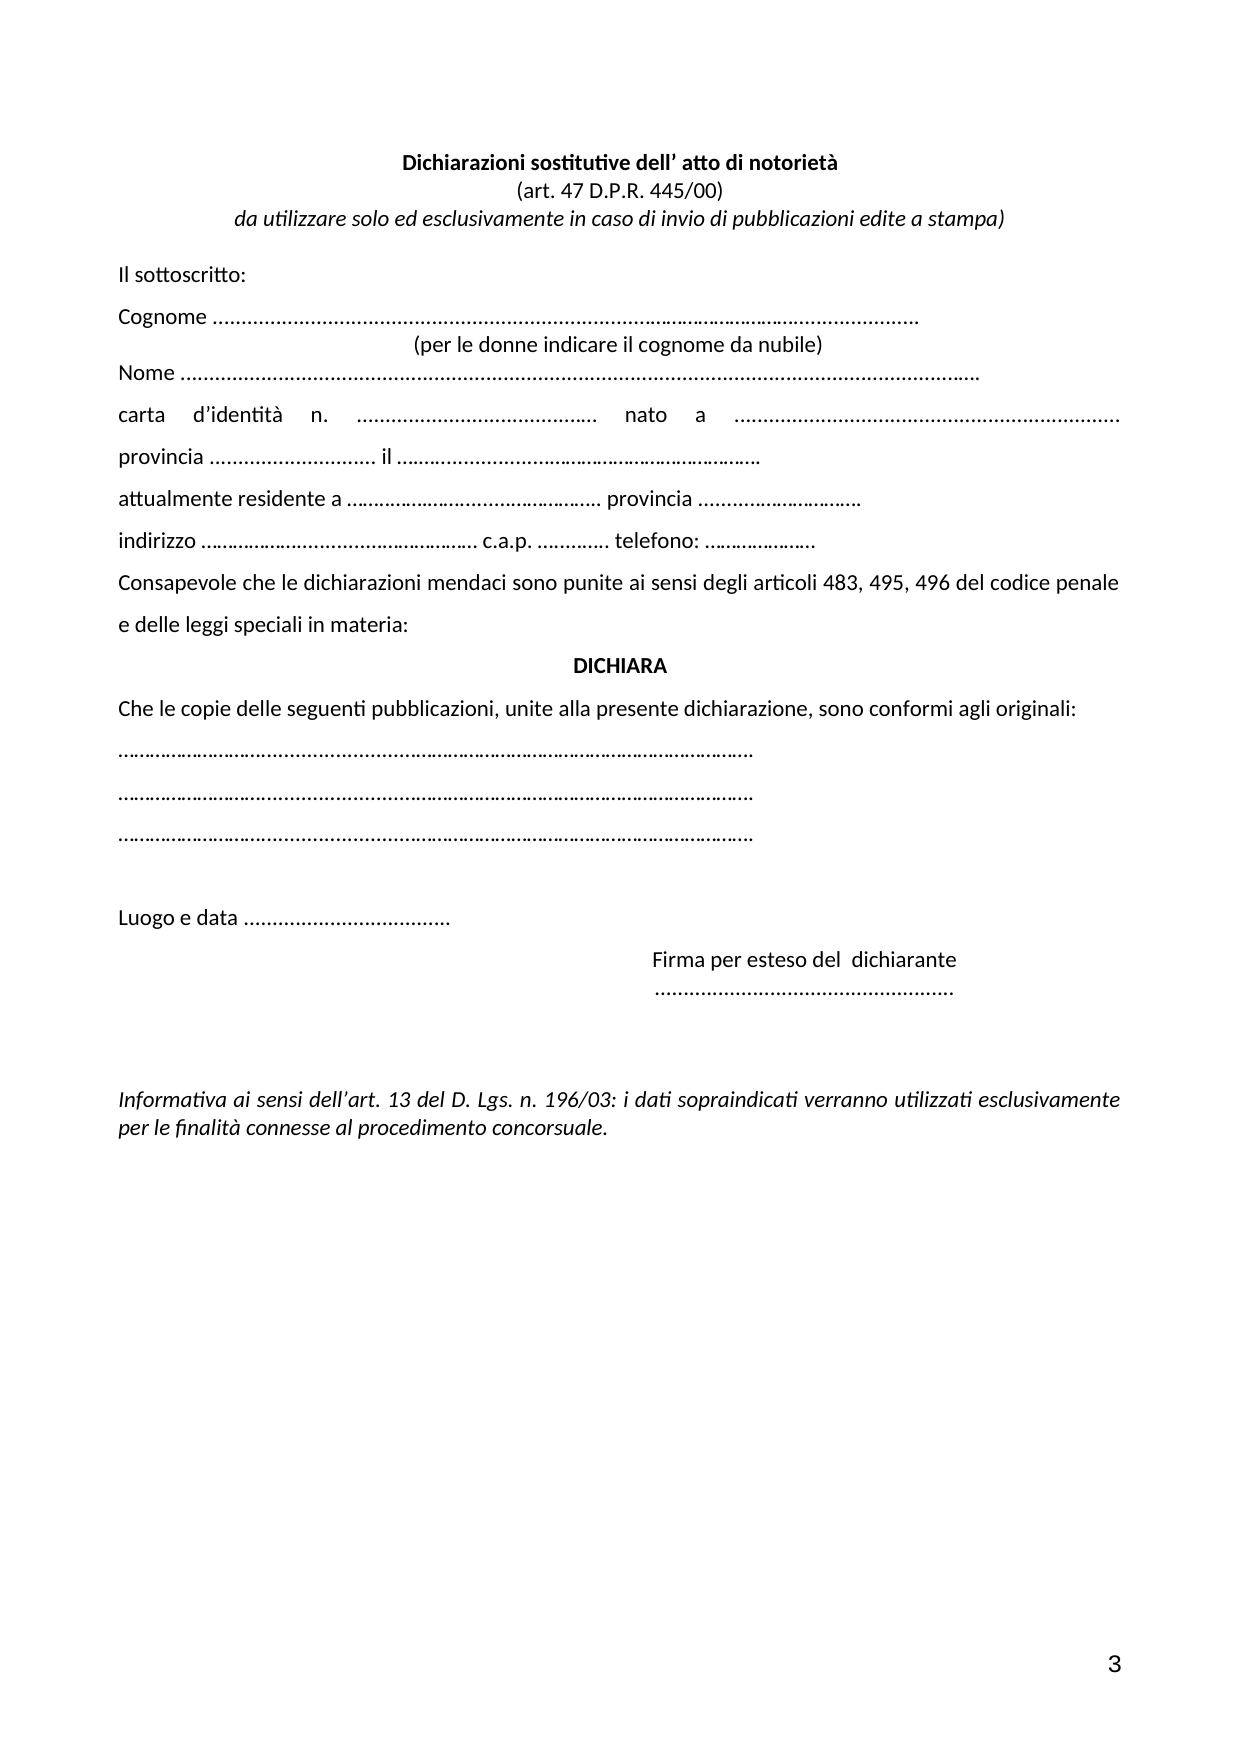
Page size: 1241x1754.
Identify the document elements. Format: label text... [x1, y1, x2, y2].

text Cognome ............................................................................………………………...................... [118, 302, 1122, 330]
text Luogo e data .................................... [118, 903, 1122, 932]
text (art. 47 D.P.R. 445/00) [118, 176, 1122, 204]
text Informativa ai sensi dell’art. 13 del D. Lgs. n. 196/03: i dati sopraindicati verranno utilizzati esclusivamente per le finalità connesse al procedimento concorsuale. [118, 1086, 1122, 1142]
text ………………………...........................………………………………………………………. [118, 778, 1122, 806]
text attualmente residente a ……..…….…….........…………….. provincia ...........………………. [118, 484, 1122, 512]
text Consapevole che le dichiarazioni mendaci sono punite ai sensi degli articoli 483, 495, 496 del codice penale e delle leggi speciali in materia: [118, 568, 1122, 638]
text carta d’identità n. .......................................… nato a ................................................................... provincia ............................. il ….…....................…………………………………. [118, 400, 1122, 470]
text Il sottoscritto: [118, 260, 1122, 288]
text da utilizzare solo ed esclusivamente in caso di invio di pubblicazioni edite a stampa) [118, 204, 1122, 232]
text (per le donne indicare il cognome da nubile) [118, 330, 1122, 358]
text Che le copie delle seguenti pubblicazioni, unite alla presente dichiarazione, sono conformi agli originali: [118, 694, 1122, 722]
text Firma per esteso del dichiarante [118, 946, 1122, 973]
text Nome .......................................................................................................................................…. [118, 358, 1122, 386]
text ………………………...........................………………………………………………………. [118, 819, 1122, 848]
text Dichiarazioni sostitutive dell’ atto di notorietà [118, 148, 1122, 176]
text ………………………...........................………………………………………………………. [118, 736, 1122, 764]
text .................................................... [118, 973, 1122, 1002]
text indirizzo ………………...............……………… c.a.p. ….....….. telefono: ………………… [118, 526, 1122, 554]
text DICHIARA [118, 652, 1122, 680]
